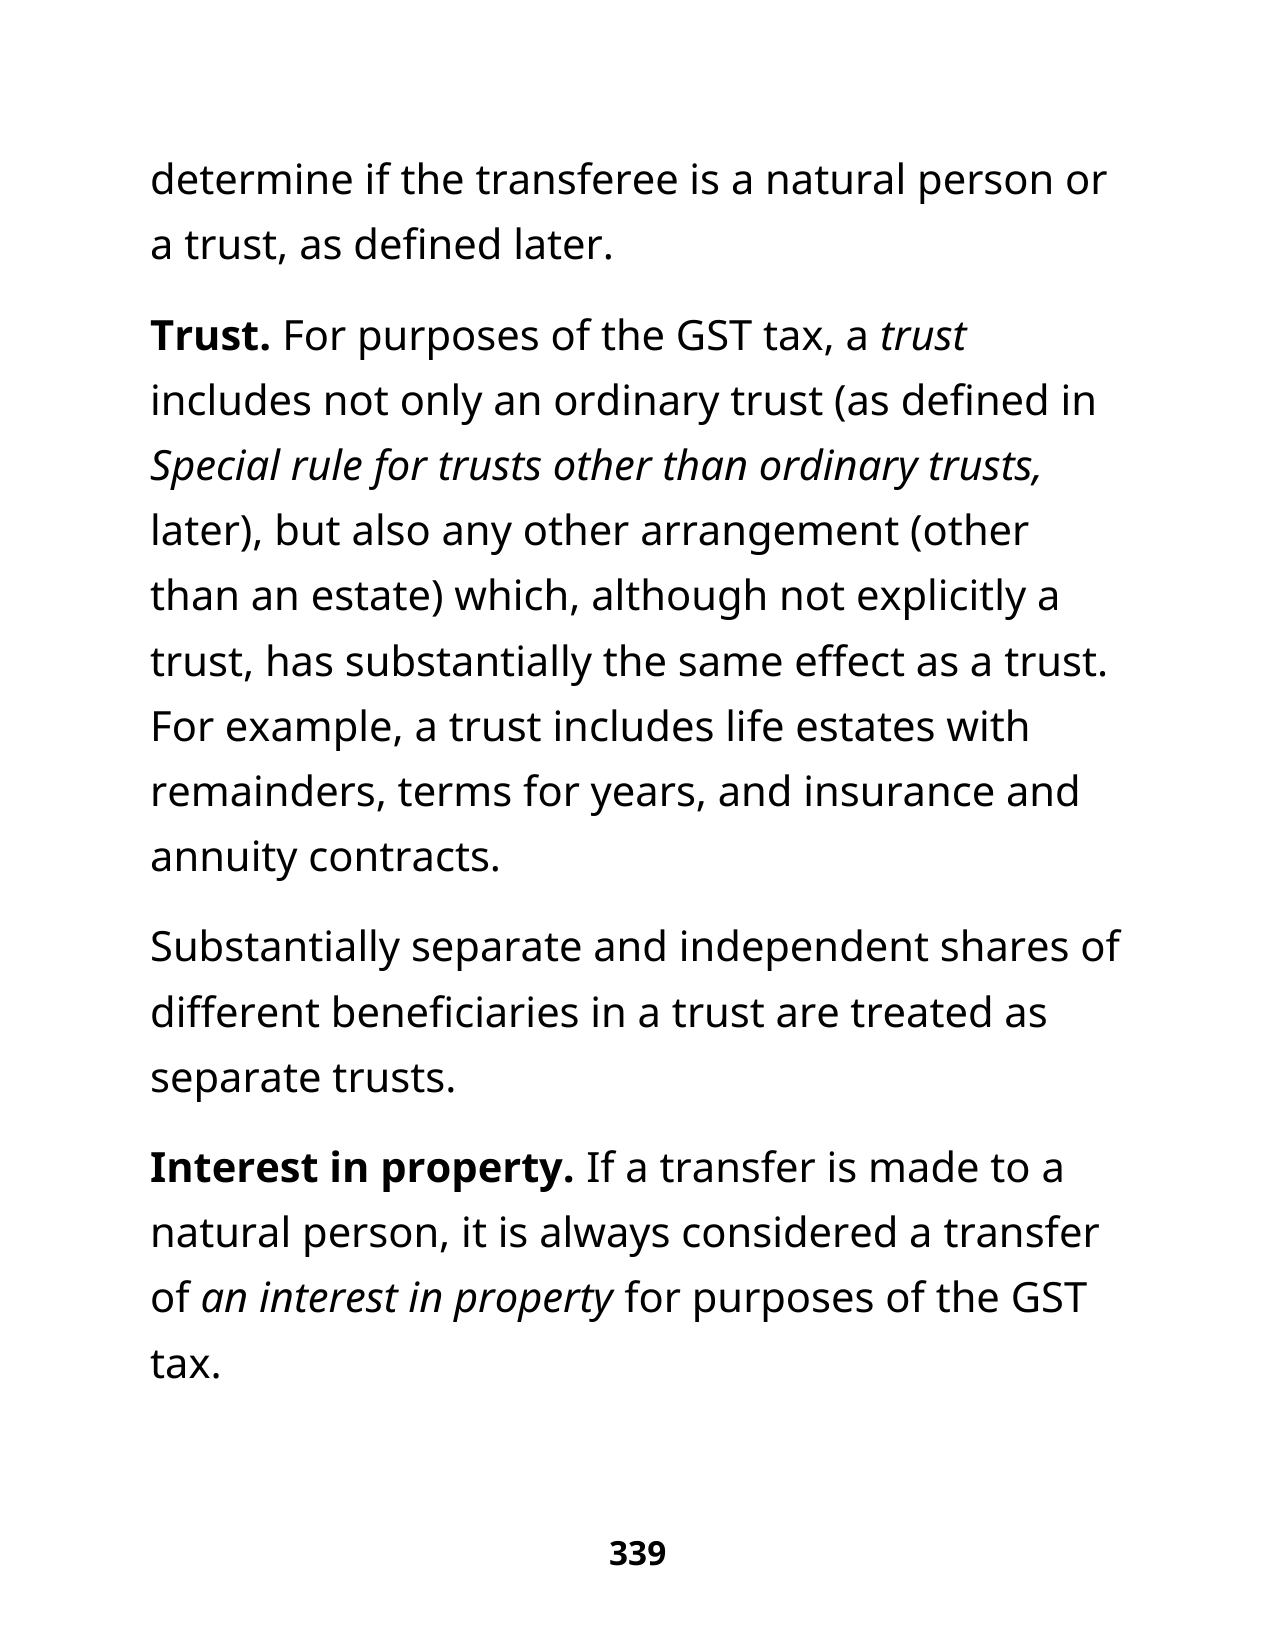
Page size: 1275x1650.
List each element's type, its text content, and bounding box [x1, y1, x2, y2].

text Interest in property. If a transfer is made to a natural person, it is always considered a transfer of an interest in property for purposes of the GST tax. [150, 1138, 1125, 1390]
text Substantially separate and independent shares of different beneficiaries in a trust are treated as separate trusts. [150, 917, 1125, 1104]
text Trust. For purposes of the GST tax, a trust includes not only an ordinary trust (as defined in Special rule for trusts other than ordinary trusts, later), but also any other arrangement (other than an estate) which, although not explicitly a trust, has substantially the same effect as a trust. For example, a trust includes life estates with remainders, terms for years, and insurance and annuity contracts. [150, 305, 1125, 884]
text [150, 150, 1125, 272]
